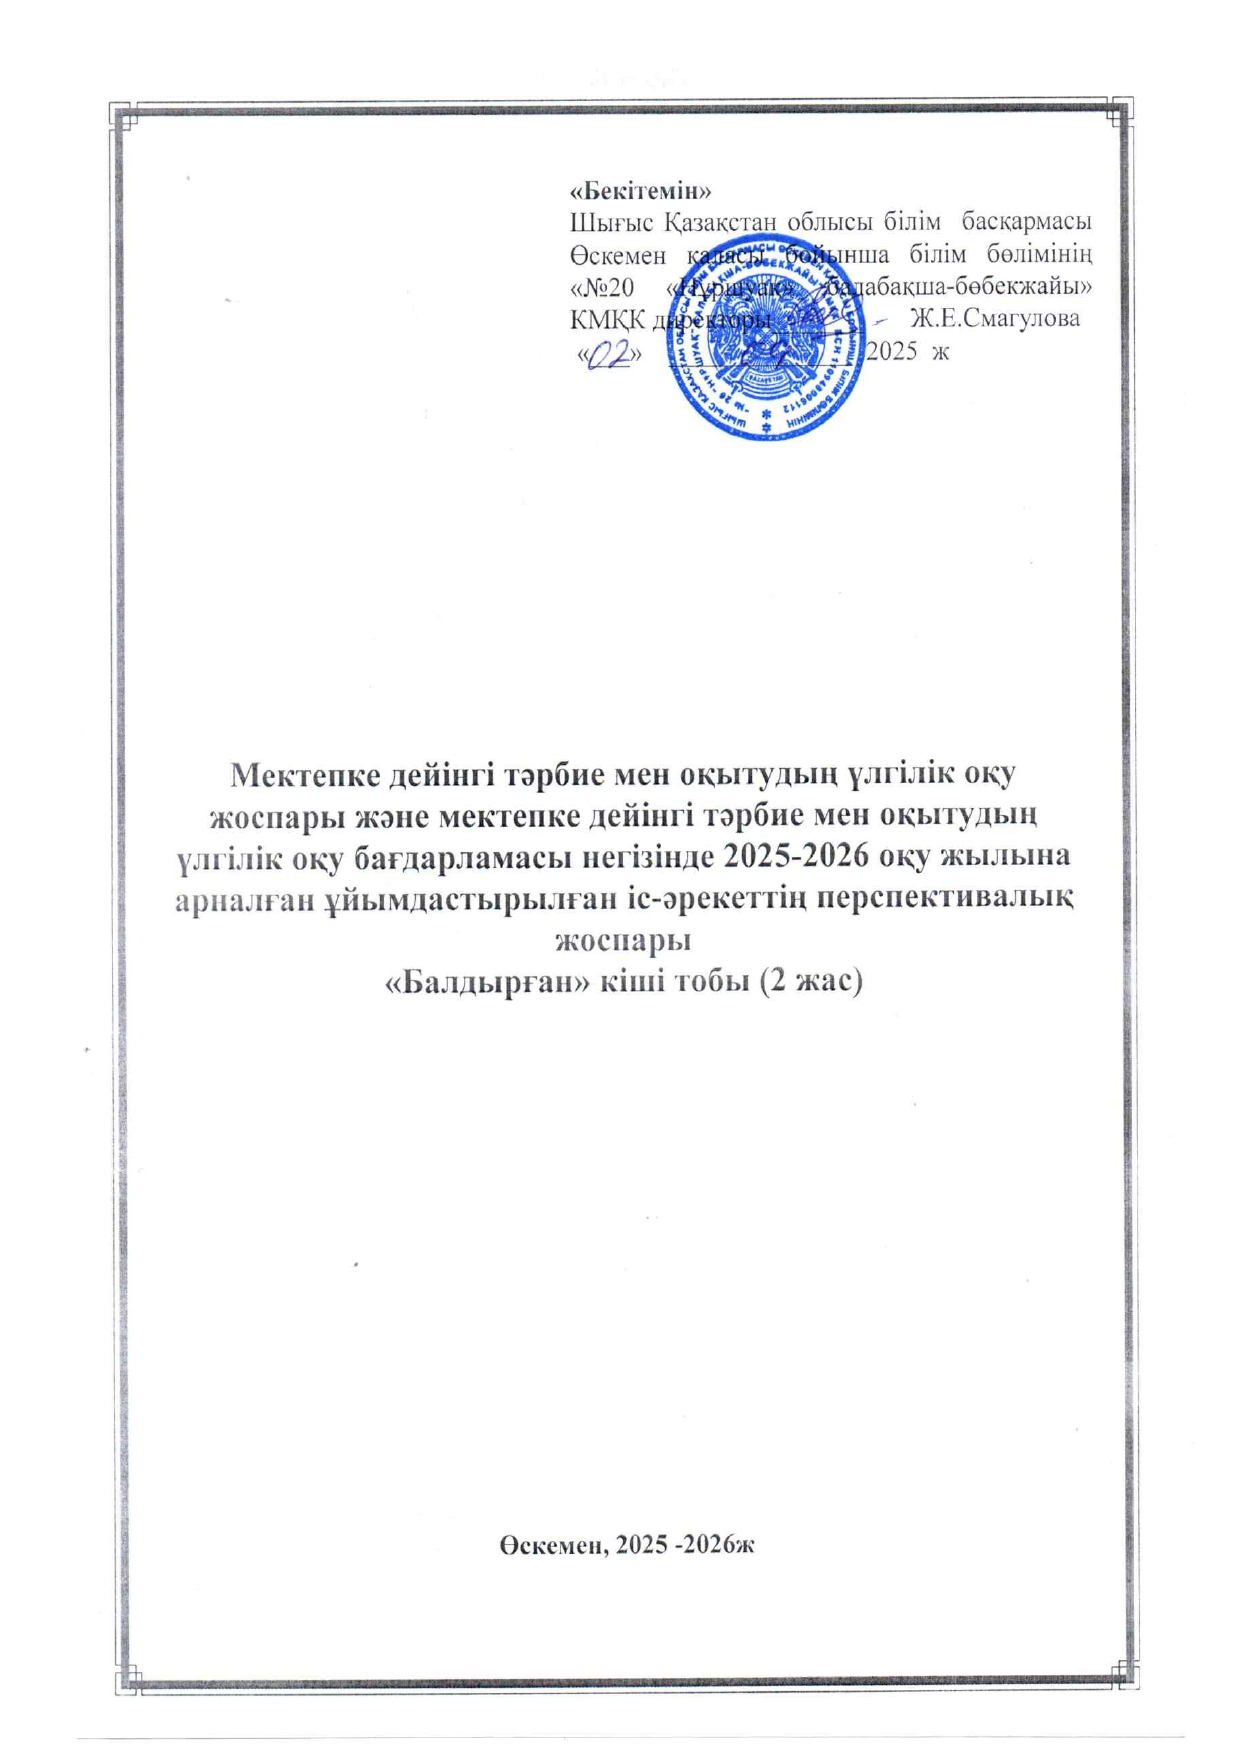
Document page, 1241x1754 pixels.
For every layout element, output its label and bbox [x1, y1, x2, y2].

picture [77, 68, 1194, 1745]
